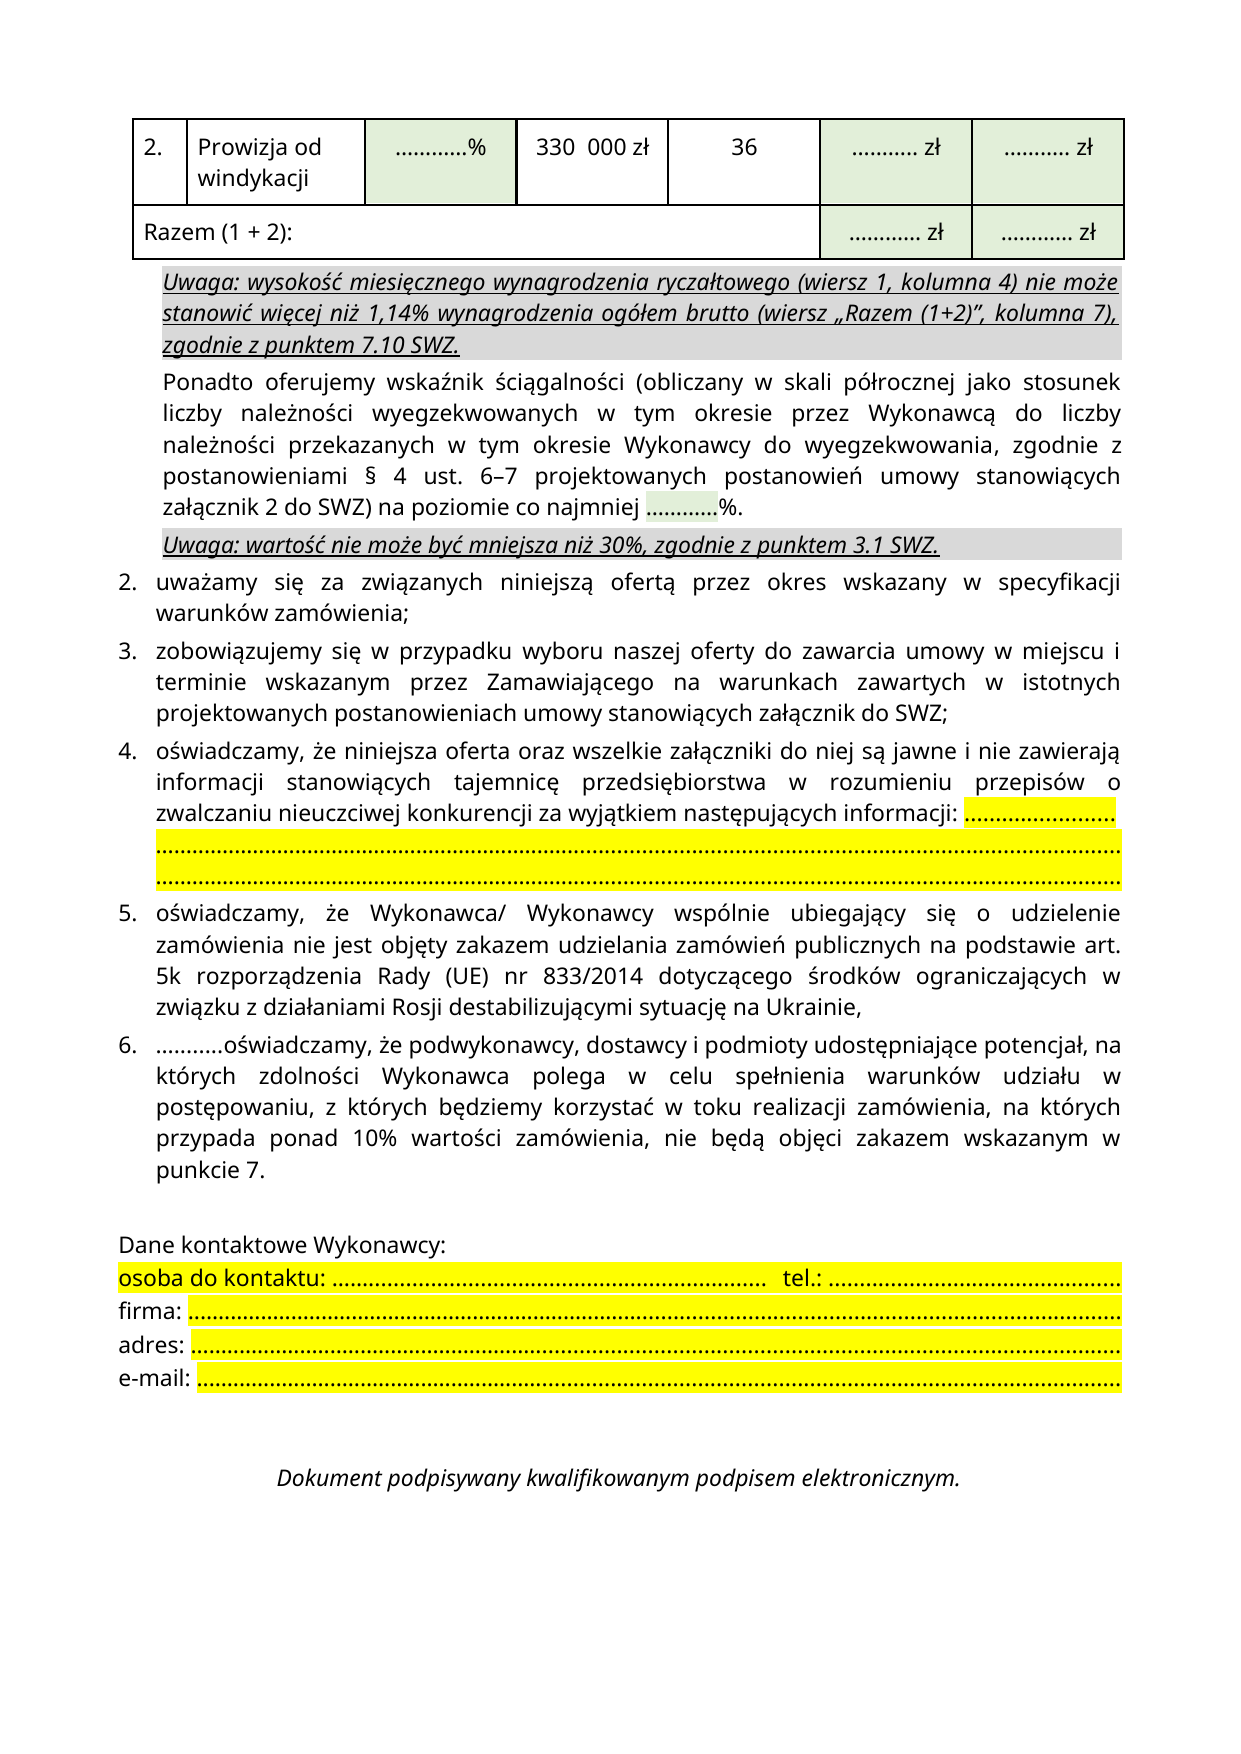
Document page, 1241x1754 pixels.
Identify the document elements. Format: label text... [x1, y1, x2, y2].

list Ponadto oferujemy wskaźnik ściągalności (obliczany w skali półrocznej jako stosunek liczby należności wyegzekwowanych w tym okresie przez Wykonawcą do liczby należności przekazanych w tym okresie Wykonawcy do wyegzekwowania, zgodnie z postanowieniami § 4 ust. 6–7 projektowanych postanowień umowy stanowiących załącznik 2 do SWZ) na poziomie co najmniej …………%. [162, 366, 1122, 522]
list oświadczamy, że podwykonawcy, dostawcy i podmioty udostępniające potencjał, na których zdolności Wykonawca polega w celu spełnienia warunków udziału w postępowaniu, z których będziemy korzystać w toku realizacji zamówienia, na których przypada ponad 10% wartości zamówienia, nie będą objęci zakazem wskazanym w punkcie 7. [118, 1028, 1122, 1185]
list oświadczamy, że Wykonawca/ Wykonawcy wspólnie ubiegający się o udzielenie zamówienia nie jest objęty zakazem udzielania zamówień publicznych na podstawie art. 5k rozporządzenia Rady (UE) nr 833/2014 dotyczącego środków ograniczających w związku z działaniami Rosji destabilizującymi sytuację na Ukrainie, [118, 897, 1122, 1022]
list zobowiązujemy się w przypadku wyboru naszej oferty do zawarcia umowy w miejscu i terminie wskazanym przez Zamawiającego na warunkach zawartych w istotnych projektowanych postanowieniach umowy stanowiących załącznik do SWZ; [118, 635, 1122, 728]
list oświadczamy, że niniejsza oferta oraz wszelkie załączniki do niej są jawne i nie zawierają informacji stanowiących tajemnicę przedsiębiorstwa w rozumieniu przepisów o zwalczaniu nieuczciwej konkurencji za wyjątkiem następujących informacji: [118, 735, 1122, 891]
table_cell …………% [366, 120, 515, 203]
list Uwaga: wartość nie może być mniejsza niż 30%, zgodnie z punktem 3.1 SWZ. [162, 528, 1122, 560]
text firma: [118, 1295, 188, 1326]
table_cell Prowizja od windykacji [188, 120, 364, 203]
table_cell ………… zł [821, 206, 971, 258]
list Uwaga: wysokość miesięcznego wynagrodzenia ryczałtowego (wiersz 1, kolumna 4) nie może stanowić więcej niż 1,14% wynagrodzenia ogółem brutto (wiersz „Razem (1+2)”, kolumna 7), zgodnie z punktem 7.10 SWZ. [162, 266, 1122, 360]
table_cell 330 000 zł [518, 120, 667, 203]
table_cell ………… zł [973, 206, 1123, 258]
table_cell ……….. zł [973, 120, 1123, 203]
table_cell Razem (1 + 2): [134, 206, 819, 258]
text Dane kontaktowe Wykonawcy: [118, 1228, 1122, 1260]
text adres: [118, 1328, 1122, 1360]
text Dokument podpisywany kwalifikowanym podpisem elektronicznym. [118, 1462, 1122, 1493]
table_cell 36 [669, 120, 819, 203]
text osoba do kontaktu: tel.: [118, 1262, 1122, 1293]
table_cell 2. [134, 120, 186, 203]
list uważamy się za związanych niniejszą ofertą przez okres wskazany w specyfikacji warunków zamówienia; [118, 566, 1122, 628]
table_cell ……….. zł [821, 120, 971, 203]
text e-mail: [118, 1362, 197, 1393]
